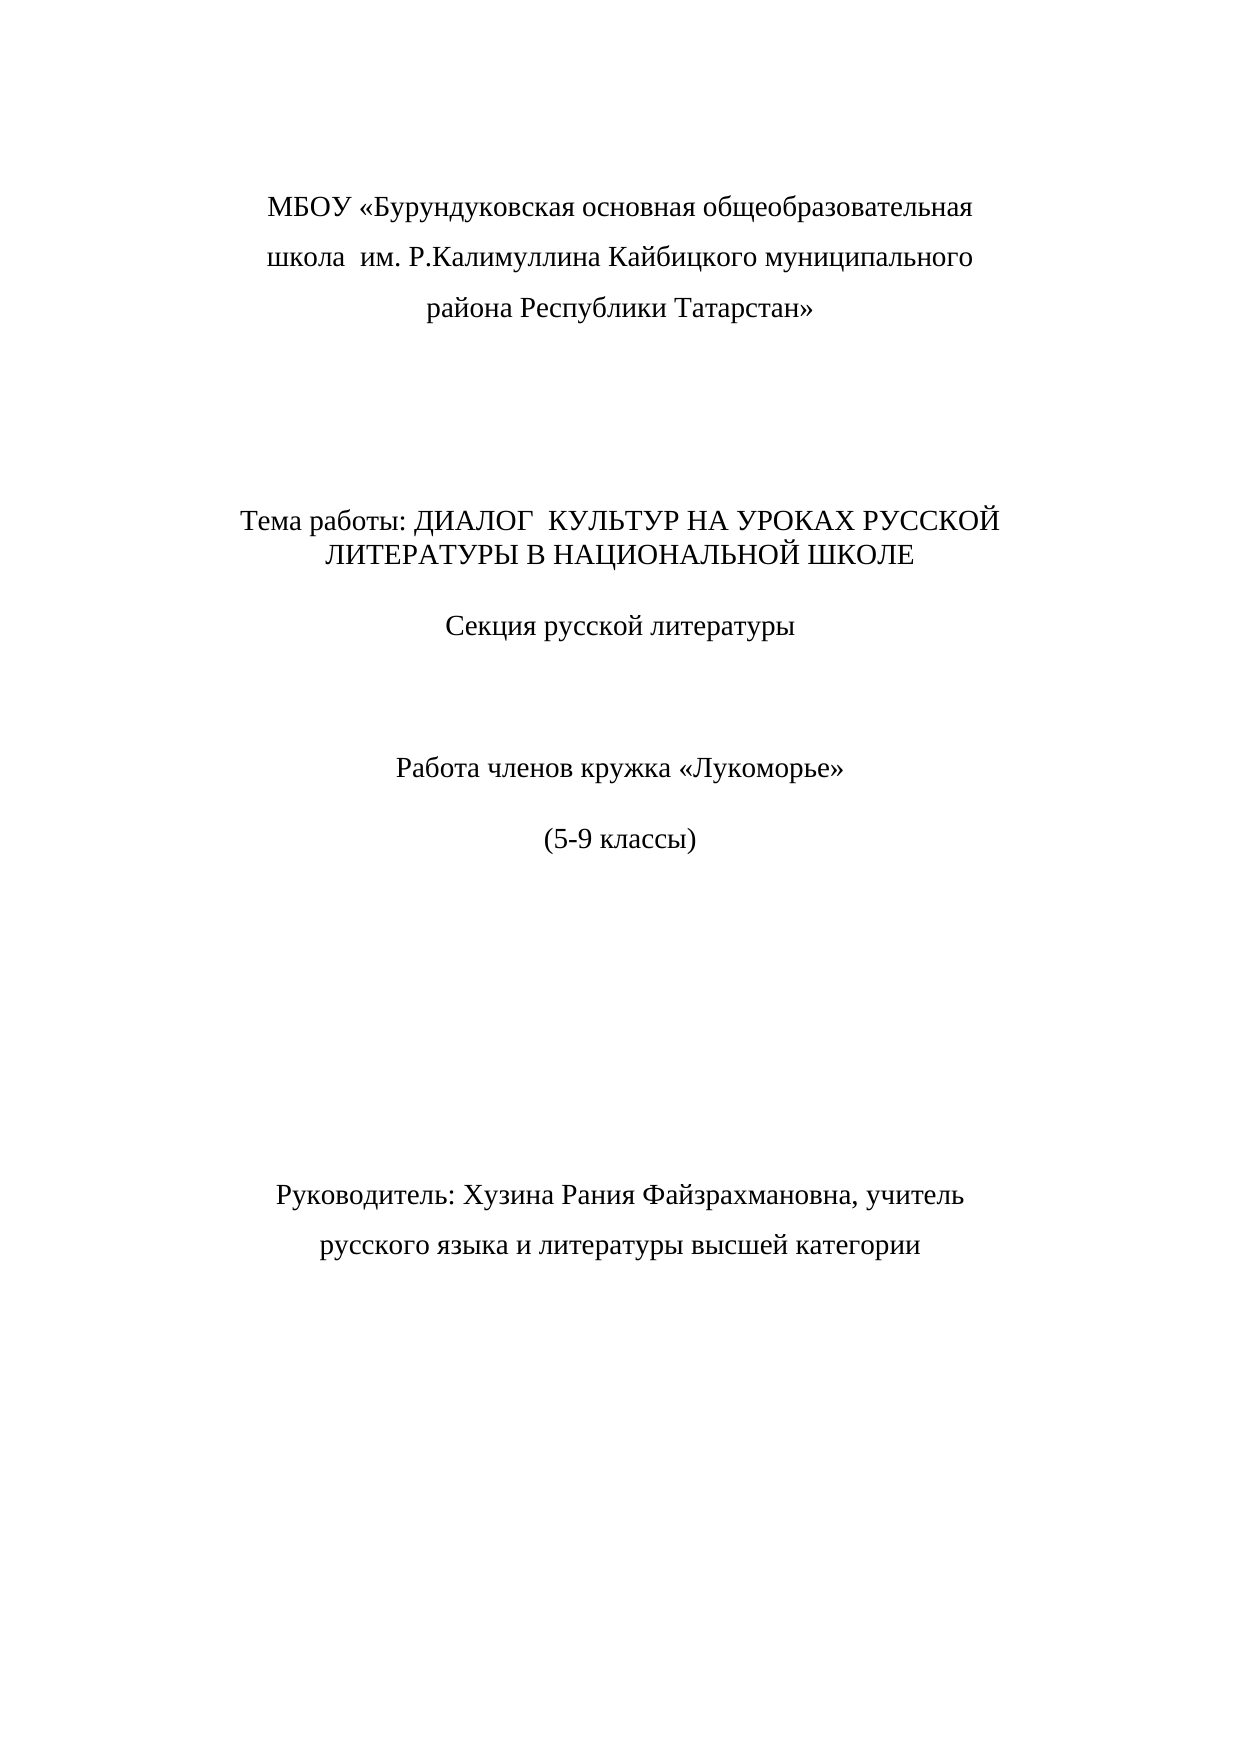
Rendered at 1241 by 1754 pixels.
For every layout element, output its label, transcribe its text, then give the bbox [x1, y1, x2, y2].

text Тема работы: ДИАЛОГ КУЛЬТУР НА УРОКАХ РУССКОЙ [236, 503, 1004, 537]
text Секция русской литературы [236, 608, 1004, 642]
text Руководитель: Хузина Рания Файзрахмановна, учитель русского языка и литературы высшей категории [236, 1177, 1004, 1261]
text (5-9 классы) [236, 821, 1004, 855]
text Работа членов кружка «Лукоморье» [236, 750, 1004, 784]
text МБОУ «Бурундуковская основная общеобразовательная школа им. Р.Калимуллина Кайбицкого муниципального района Республики Татарстан» [236, 189, 1004, 323]
text ЛИТЕРАТУРЫ В НАЦИОНАЛЬНОЙ ШКОЛЕ [236, 537, 1004, 570]
